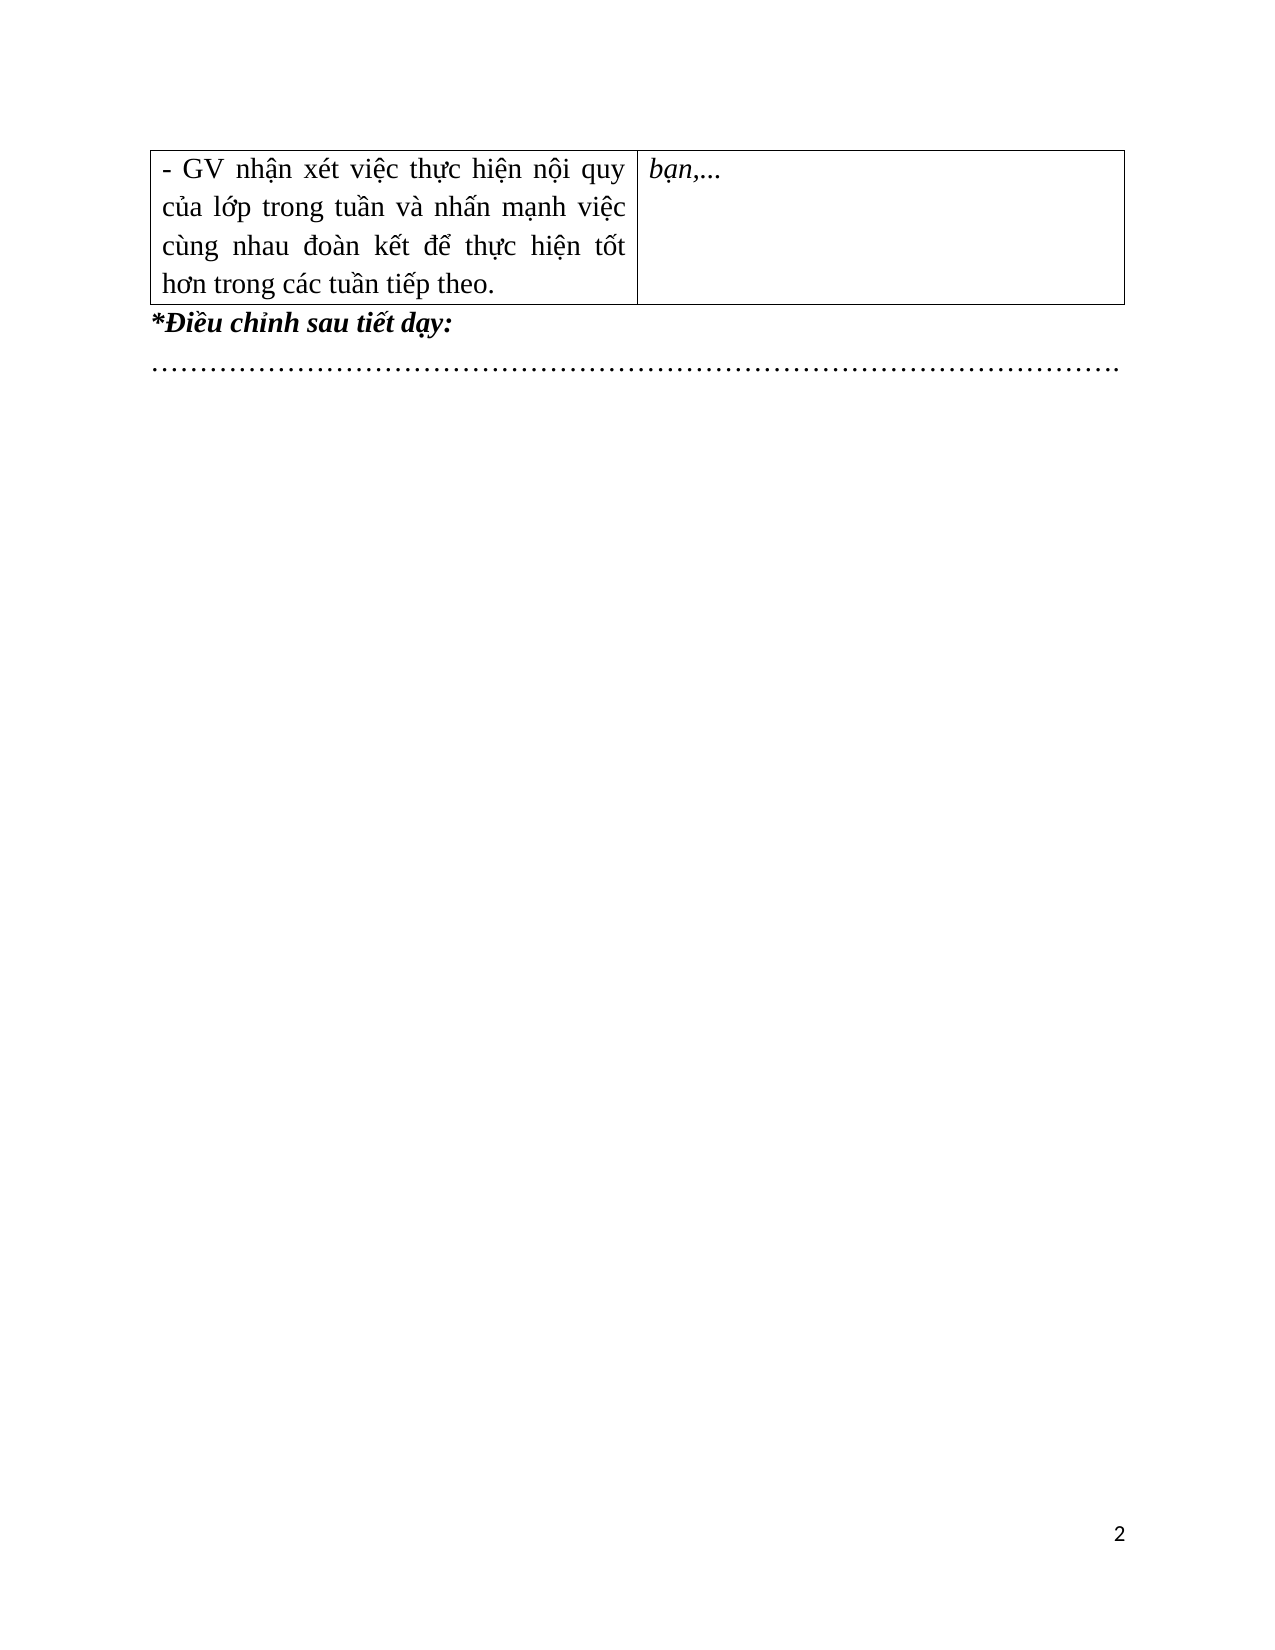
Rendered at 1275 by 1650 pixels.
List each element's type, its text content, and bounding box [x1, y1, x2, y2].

text ………………………………………………………………………………………. [150, 344, 1125, 377]
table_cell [638, 151, 1124, 304]
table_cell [151, 151, 637, 304]
text *Điều chỉnh sau tiết dạy: [150, 305, 1125, 339]
